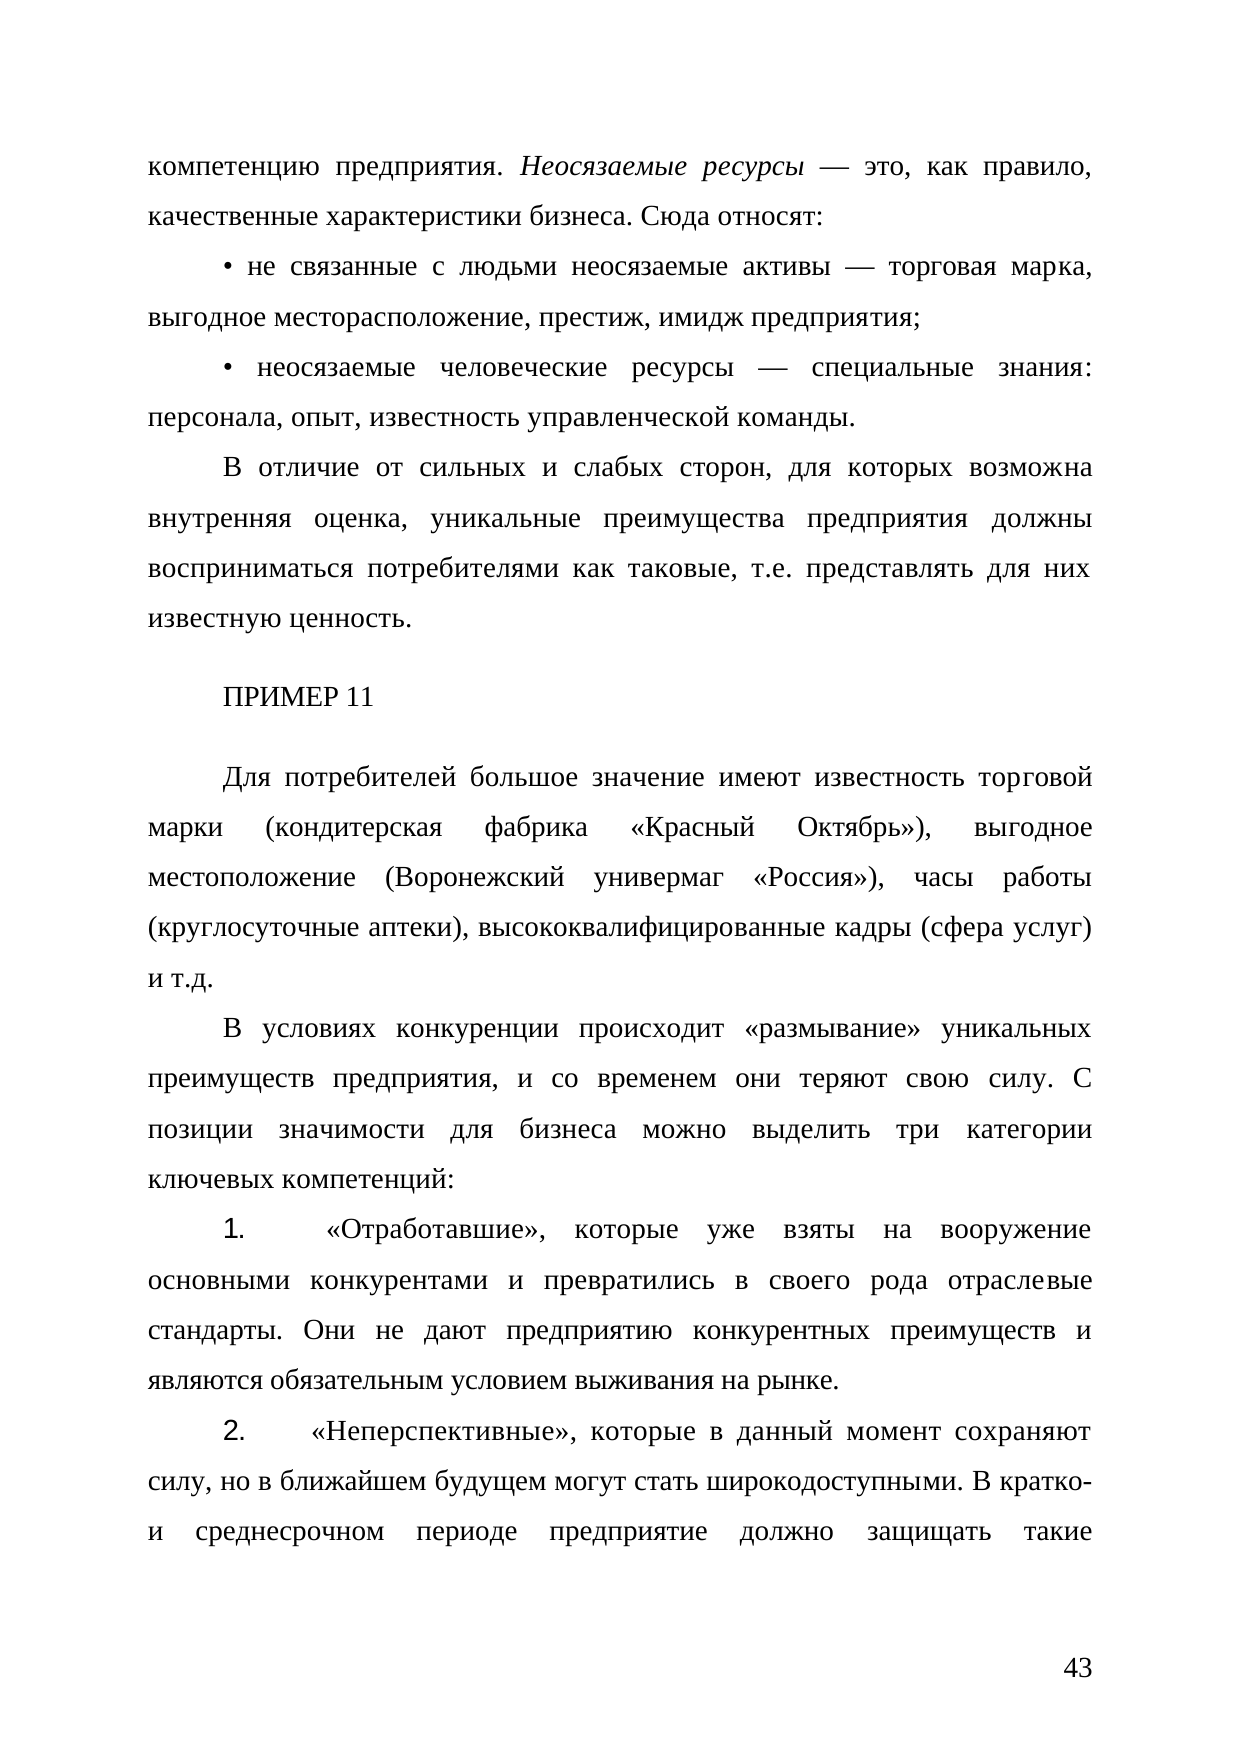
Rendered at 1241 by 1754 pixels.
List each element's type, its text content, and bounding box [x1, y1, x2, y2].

text • неосязаемые человеческие ресурсы — специальные знания: персонала, опыт, известность управленческой команды. [148, 349, 1092, 433]
text В условиях конкуренции происходит «размывание» уникальных преимуществ предприятия, и со временем они теряют свою силу. С позиции значимости для бизнеса можно выделить три категории ключевых компетенций: [148, 1010, 1092, 1195]
text • не связанные с людьми неосязаемые активы — торговая марка, выгодное месторасположение, престиж, имидж предприятия; [148, 248, 1092, 332]
text ПРИМЕР 11 [148, 679, 1092, 713]
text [148, 148, 1092, 232]
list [148, 1413, 1092, 1547]
text В отличие от сильных и слабых сторон, для которых возможна внутренняя оценка, уникальные преимущества предприятия должны восприниматься потребителями как таковые, т.е. представлять для них известную ценность. [148, 449, 1092, 634]
list «Отработавшие», которые уже взяты на вооружение основными конкурентами и превратились в своего рода отраслевые стандарты. Они не дают предприятию конкурентных преимуществ и являются обязательным условием выживания на рынке. [148, 1211, 1092, 1396]
text Для потребителей большое значение имеют известность торговой марки (кондитерская фабрика «Красный Октябрь»), выгодное местоположение (Воронежский универмаг «Россия»), часы работы (круглосуточные аптеки), высококвалифицированные кадры (сфера услуг) и т.д. [148, 759, 1092, 993]
